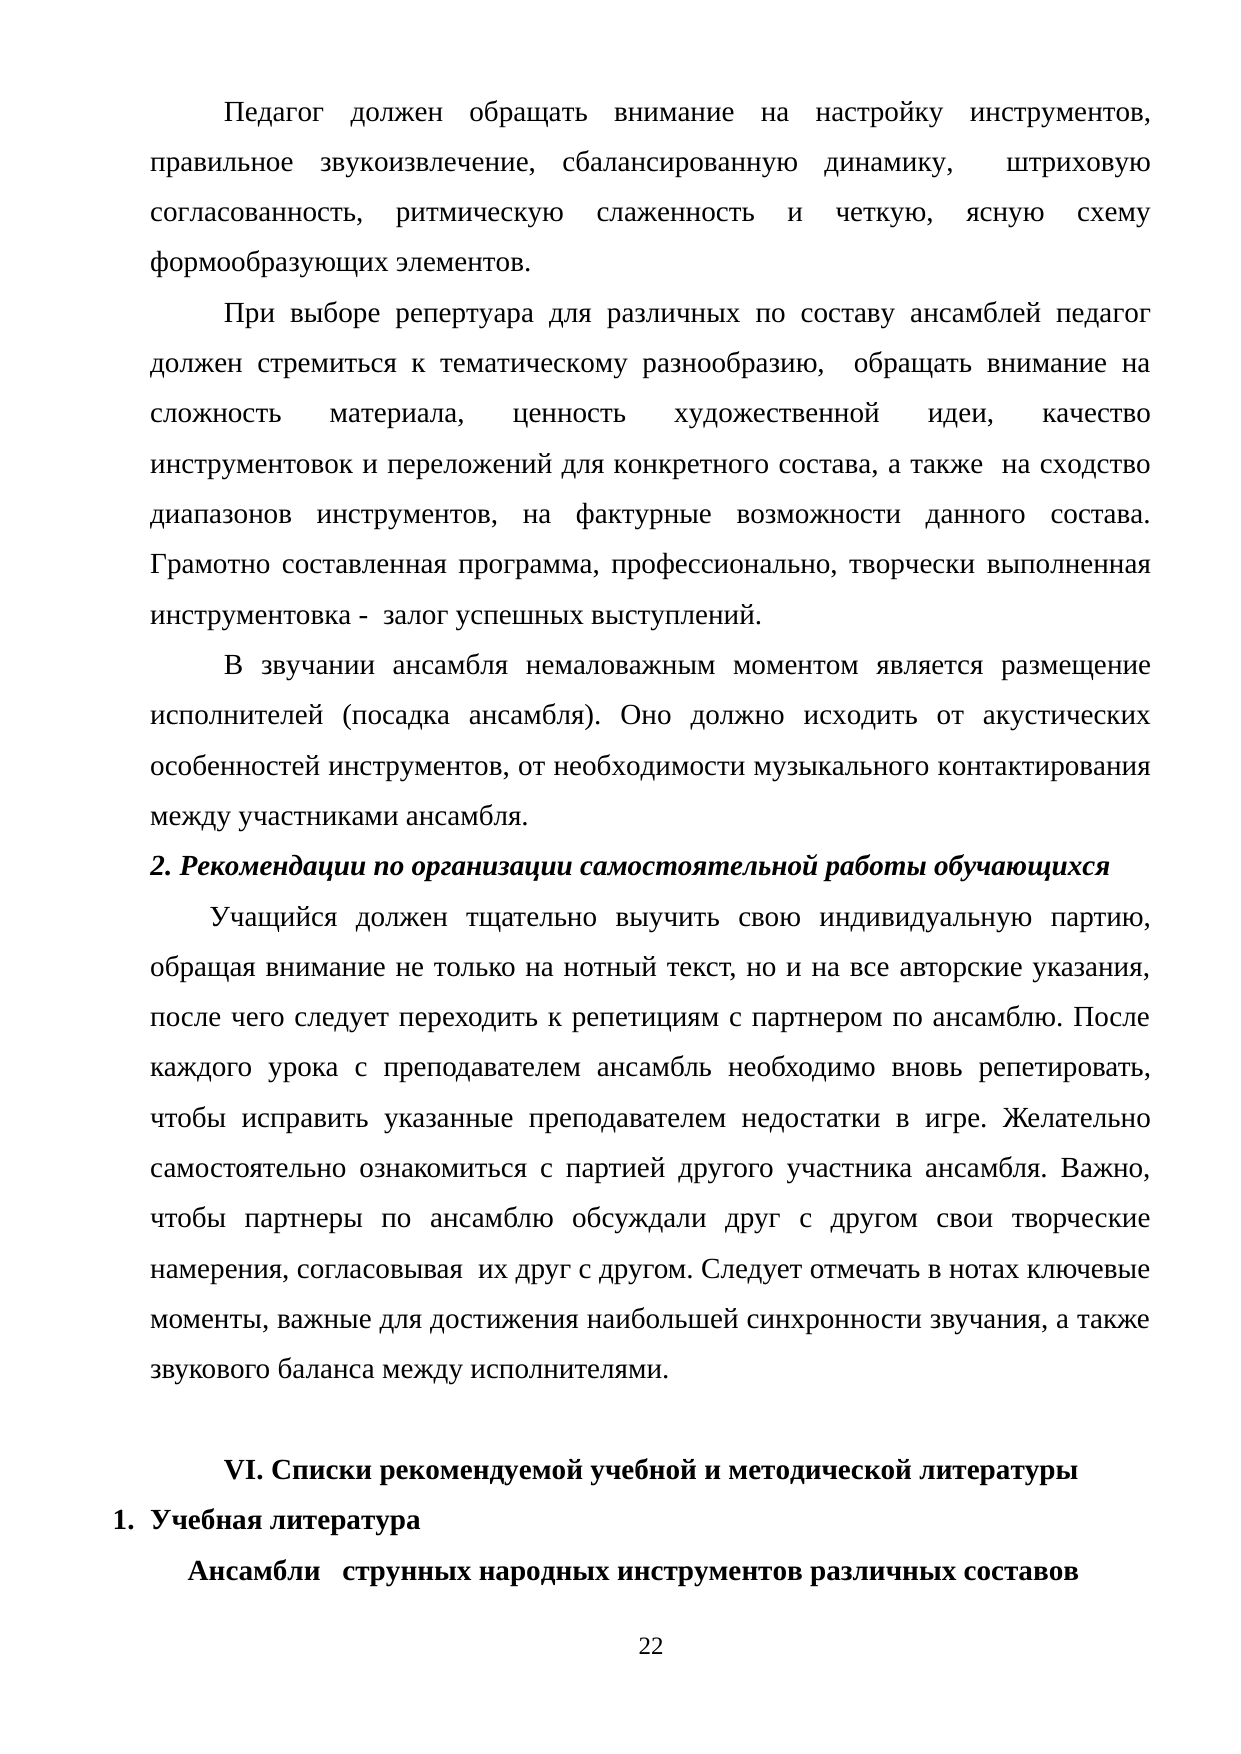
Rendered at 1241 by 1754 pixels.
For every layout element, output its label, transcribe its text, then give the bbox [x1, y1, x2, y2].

text Ансамбли струнных народных инструментов различных составов [150, 1553, 1152, 1586]
text Педагог должен обращать внимание на настройку инструментов, правильное звукоизвлечение, сбалансированную динамику, штриховую согласованность, ритмическую слаженность и четкую, ясную схему формообразующих элементов. [150, 94, 1152, 278]
text Учащийся должен тщательно выучить свою индивидуальную партию, обращая внимание не только на нотный текст, но и на все авторские указания, после чего следует переходить к репетициям с партнером по ансамблю. После каждого урока с преподавателем ансамбль необходимо вновь репетировать, чтобы исправить указанные преподавателем недостатки в игре. Желательно самостоятельно ознакомиться с партией другого участника ансамбля. Важно, чтобы партнеры по ансамблю обсуждали друг с другом свои творческие намерения, согласовывая их друг с другом. Следует отмечать в нотах ключевые моменты, важные для достижения наибольшей синхронности звучания, а также звукового баланса между исполнителями. [150, 899, 1152, 1385]
text 2. Рекомендации по организации самостоятельной работы обучающихся [150, 848, 1152, 882]
list Учебная литература [112, 1502, 1152, 1536]
text VI. Списки рекомендуемой учебной и методической литературы [150, 1452, 1152, 1486]
text При выборе репертуара для различных по составу ансамблей педагог должен стремиться к тематическому разнообразию, обращать внимание на сложность материала, ценность художественной идеи, качество инструментовок и переложений для конкретного состава, а также на сходство диапазонов инструментов, на фактурные возможности данного состава. Грамотно составленная программа, профессионально, творчески выполненная инструментовка - залог успешных выступлений. [150, 295, 1152, 630]
text В звучании ансамбля немаловажным моментом является размещение исполнителей (посадка ансамбля). Оно должно исходить от акустических особенностей инструментов, от необходимости музыкального контактирования между участниками ансамбля. [150, 647, 1152, 832]
